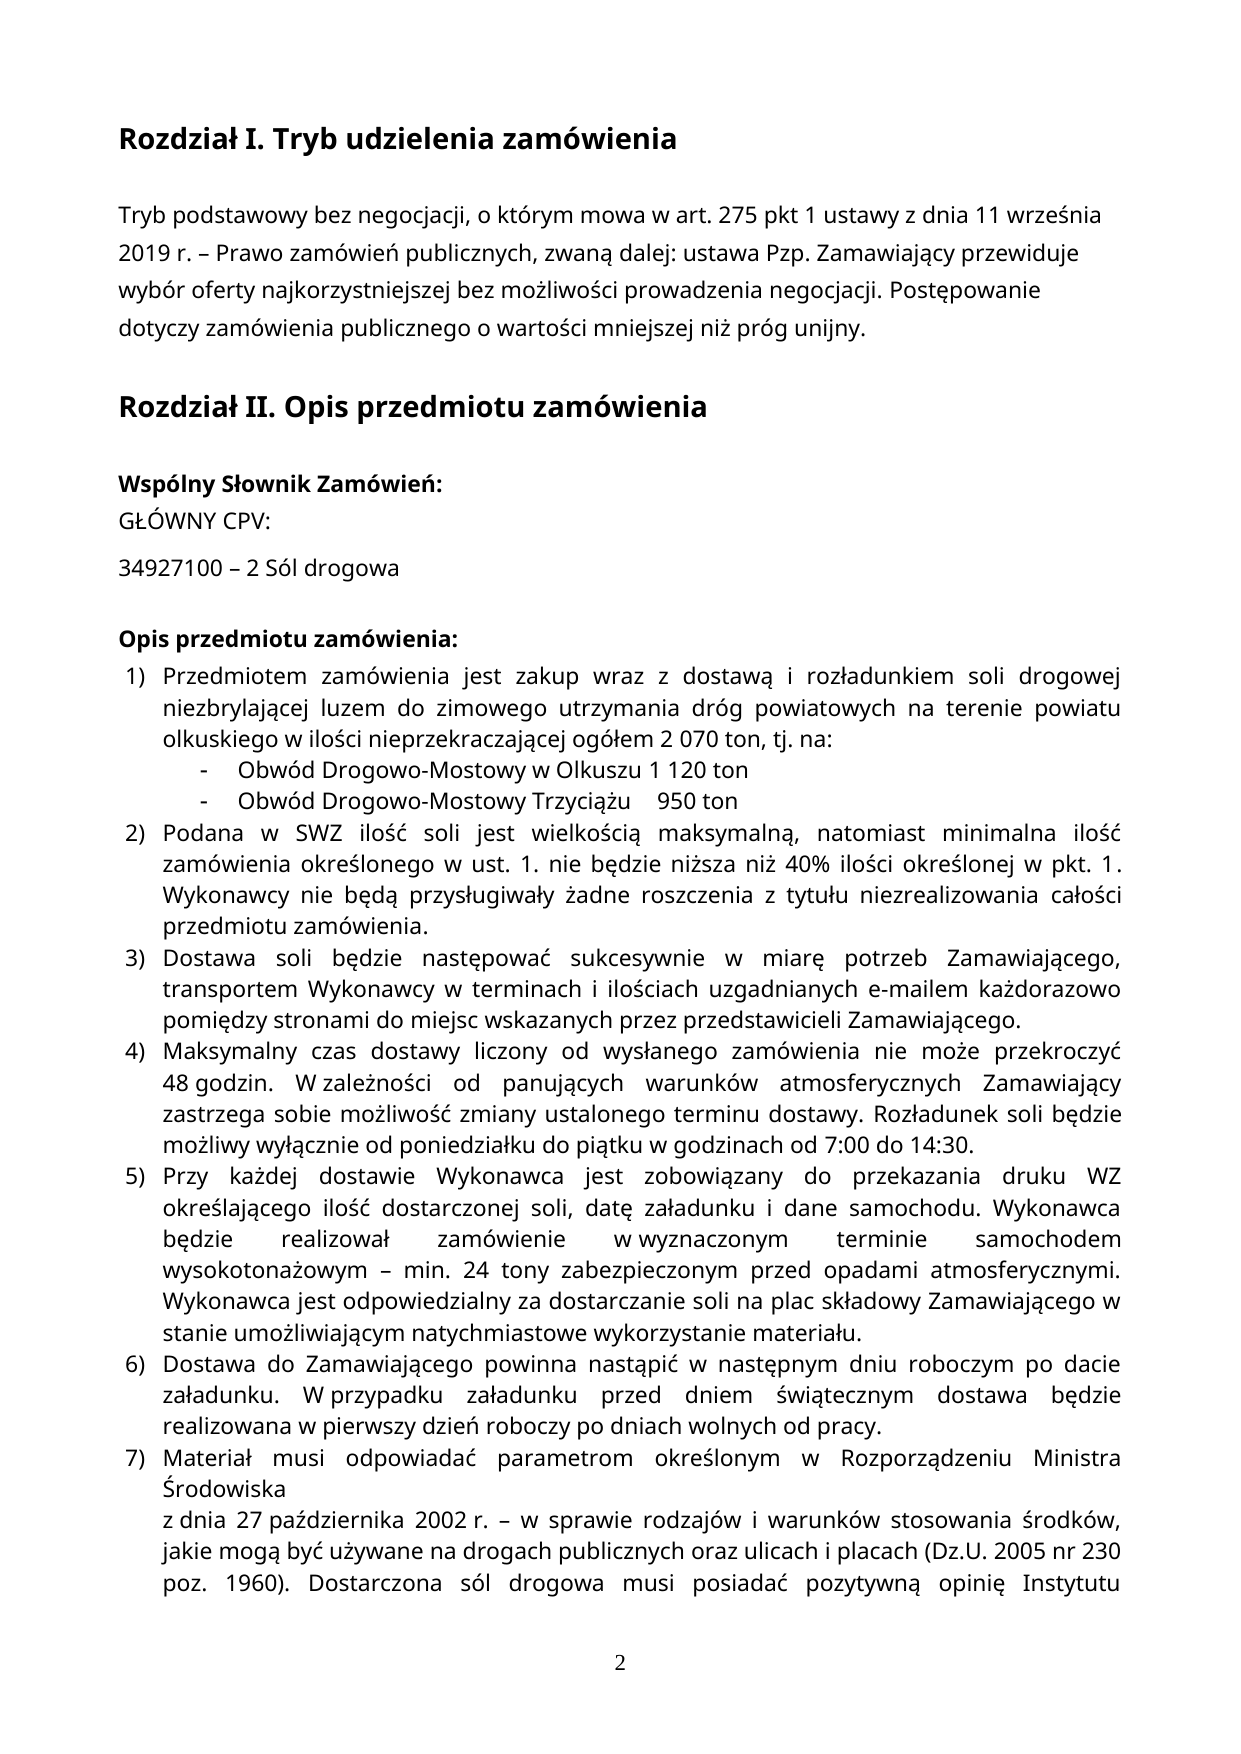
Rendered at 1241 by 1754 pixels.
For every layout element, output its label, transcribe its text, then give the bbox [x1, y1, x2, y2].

text GŁÓWNY CPV: [118, 505, 1122, 536]
list Przy każdej dostawie Wykonawca jest zobowiązany do przekazania druku WZ określającego ilość dostarczonej soli, datę załadunku i dane samochodu. Wykonawca będzie realizował zamówienie w wyznaczonym terminie samochodem wysokotonażowym – min. 24 tony zabezpieczonym przed opadami atmosferycznymi. Wykonawca jest odpowiedzialny za dostarczanie soli na plac składowy Zamawiającego w stanie umożliwiającym natychmiastowe wykorzystanie materiału. [125, 1160, 1122, 1348]
text Wspólny Słownik Zamówień: [118, 467, 1122, 499]
subtitle Rozdział I. Tryb udzielenia zamówienia [118, 118, 1122, 158]
list Dostawa soli będzie następować sukcesywnie w miarę potrzeb Zamawiającego, transportem Wykonawcy w terminach i ilościach uzgadnianych e-mailem każdorazowo pomiędzy stronami do miejsc wskazanych przez przedstawicieli Zamawiającego. [125, 941, 1122, 1035]
text Tryb podstawowy bez negocjacji, o którym mowa w art. 275 pkt 1 ustawy z dnia 11 września 2019 r. – Prawo zamówień publicznych, zwaną dalej: ustawa Pzp. Zamawiający przewiduje wybór oferty najkorzystniejszej bez możliwości prowadzenia negocjacji. Postępowanie dotyczy zamówienia publicznego o wartości mniejszej niż próg unijny. [118, 199, 1122, 343]
list Maksymalny czas dostawy liczony od wysłanego zamówienia nie może przekroczyć 48 godzin. W zależności od panujących warunków atmosferycznych Zamawiający zastrzega sobie możliwość zmiany ustalonego terminu dostawy. Rozładunek soli będzie możliwy wyłącznie od poniedziałku do piątku w godzinach od 7:00 do 14:30. [125, 1035, 1122, 1160]
text Opis przedmiotu zamówienia: [118, 623, 1122, 654]
list Obwód Drogowo-Mostowy w Olkuszu 1 120 ton [200, 754, 1122, 785]
text 34927100 – 2 Sól drogowa [118, 552, 1122, 583]
list Dostawa do Zamawiającego powinna nastąpić w następnym dniu roboczym po dacie załadunku. W przypadku załadunku przed dniem świątecznym dostawa będzie realizowana w pierwszy dzień roboczy po dniach wolnych od pracy. [125, 1348, 1122, 1441]
list Podana w SWZ ilość soli jest wielkością maksymalną, natomiast minimalna ilość zamówienia określonego w ust. 1. nie będzie niższa niż 40% ilości określonej w pkt. 1. Wykonawcy nie będą przysługiwały żadne roszczenia z tytułu niezrealizowania całości przedmiotu zamówienia. [125, 816, 1122, 941]
list Obwód Drogowo-Mostowy Trzyciążu 950 ton [200, 785, 1122, 816]
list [125, 1441, 1122, 1598]
list Przedmiotem zamówienia jest zakup wraz z dostawą i rozładunkiem soli drogowej niezbrylającej luzem do zimowego utrzymania dróg powiatowych na terenie powiatu olkuskiego w ilości nieprzekraczającej ogółem 2 070 ton, tj. na: [125, 660, 1122, 754]
subtitle Rozdział II. Opis przedmiotu zamówienia [118, 387, 1122, 426]
